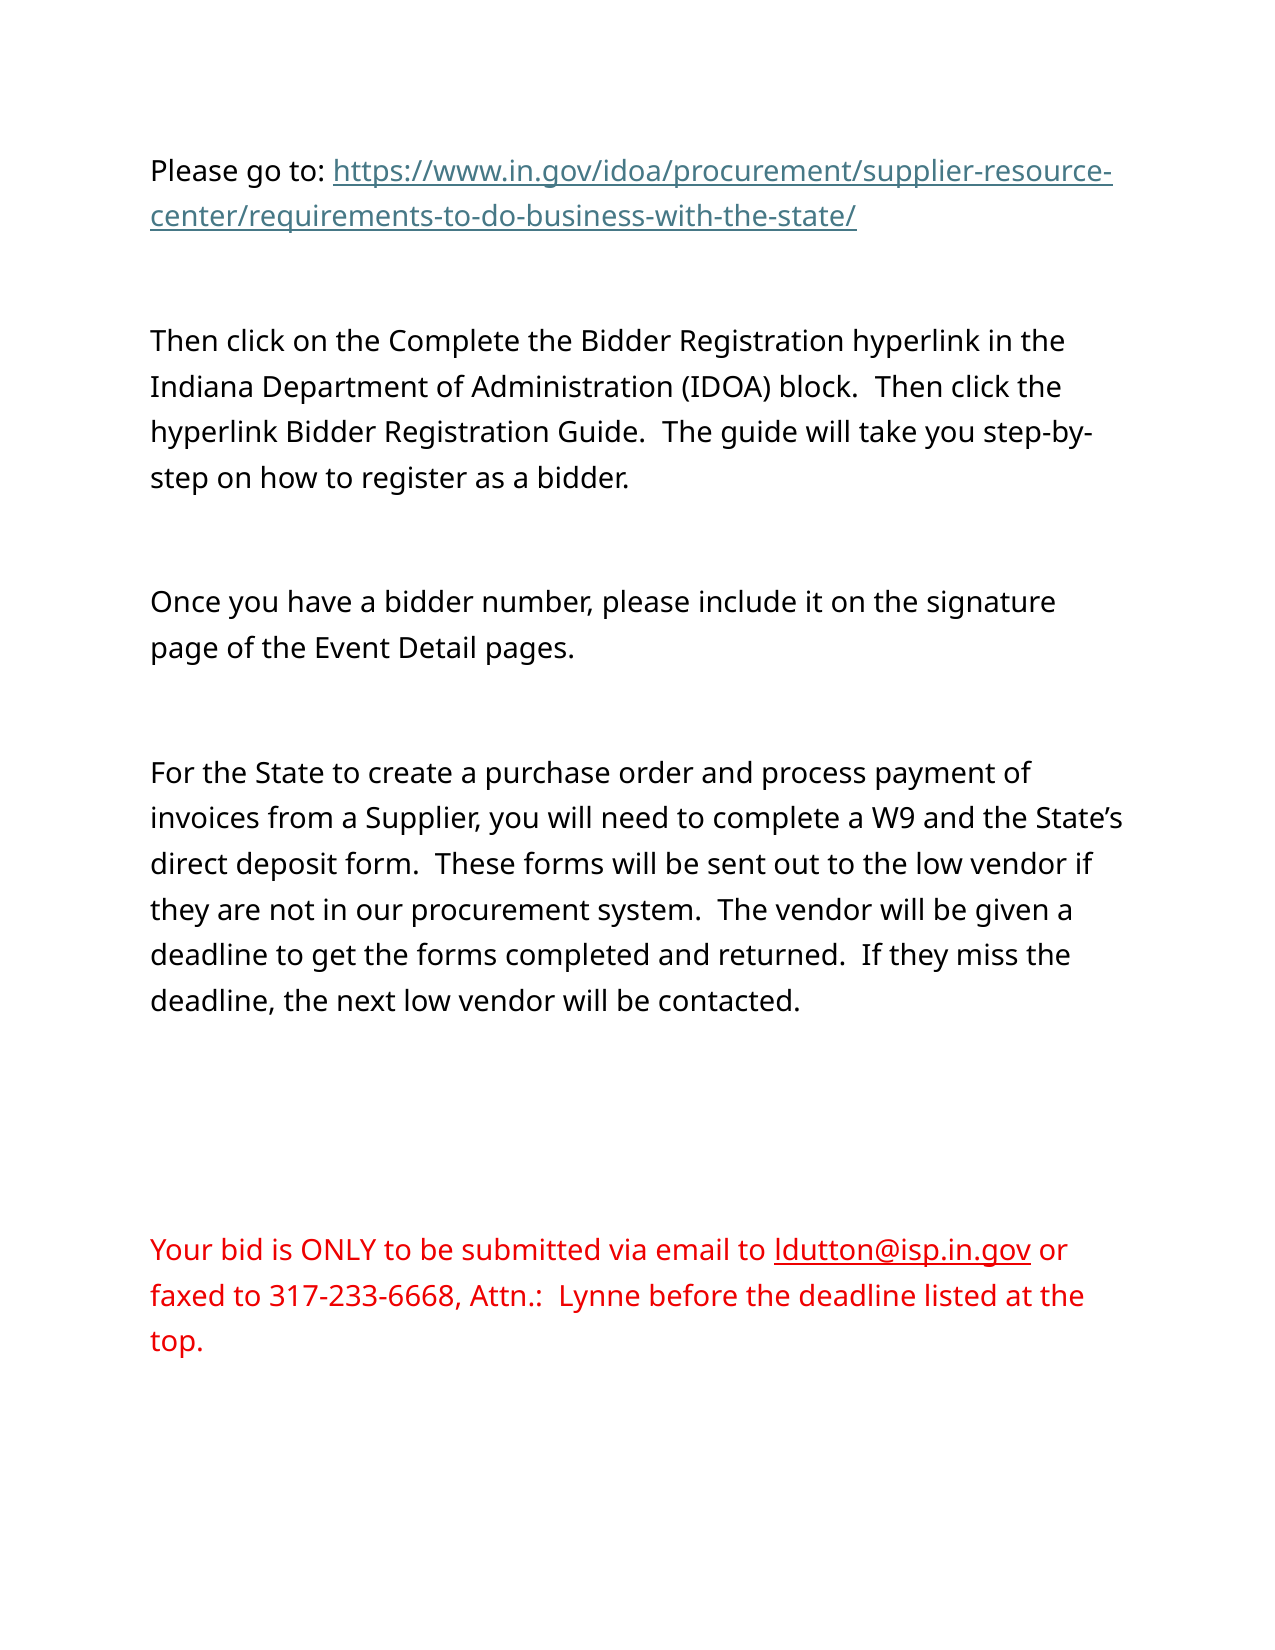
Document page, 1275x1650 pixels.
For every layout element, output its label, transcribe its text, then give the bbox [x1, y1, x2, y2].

text Please go to: https://www.in.gov/idoa/procurement/supplier-resource-center/requirements-to-do-business-with-the-state/ [150, 150, 1125, 235]
text Once you have a bidder number, please include it on the signature page of the Event Detail pages. [150, 582, 1125, 667]
text Your bid is ONLY to be submitted via email to ldutton@isp.in.gov or faxed to 317-233-6668, Attn.: Lynne before the deadline listed at the top. [150, 1229, 1125, 1360]
text Then click on the Complete the Bidder Registration hyperlink in the Indiana Department of Administration (IDOA) block. Then click the hyperlink Bidder Registration Guide. The guide will take you step-by-step on how to register as a bidder. [150, 320, 1125, 497]
text For the State to create a purchase order and process payment of invoices from a Supplier, you will need to complete a W9 and the State’s direct deposit form. These forms will be sent out to the low vendor if they are not in our procurement system. The vendor will be given a deadline to get the forms completed and returned. If they miss the deadline, the next low vendor will be contacted. [150, 752, 1125, 1020]
